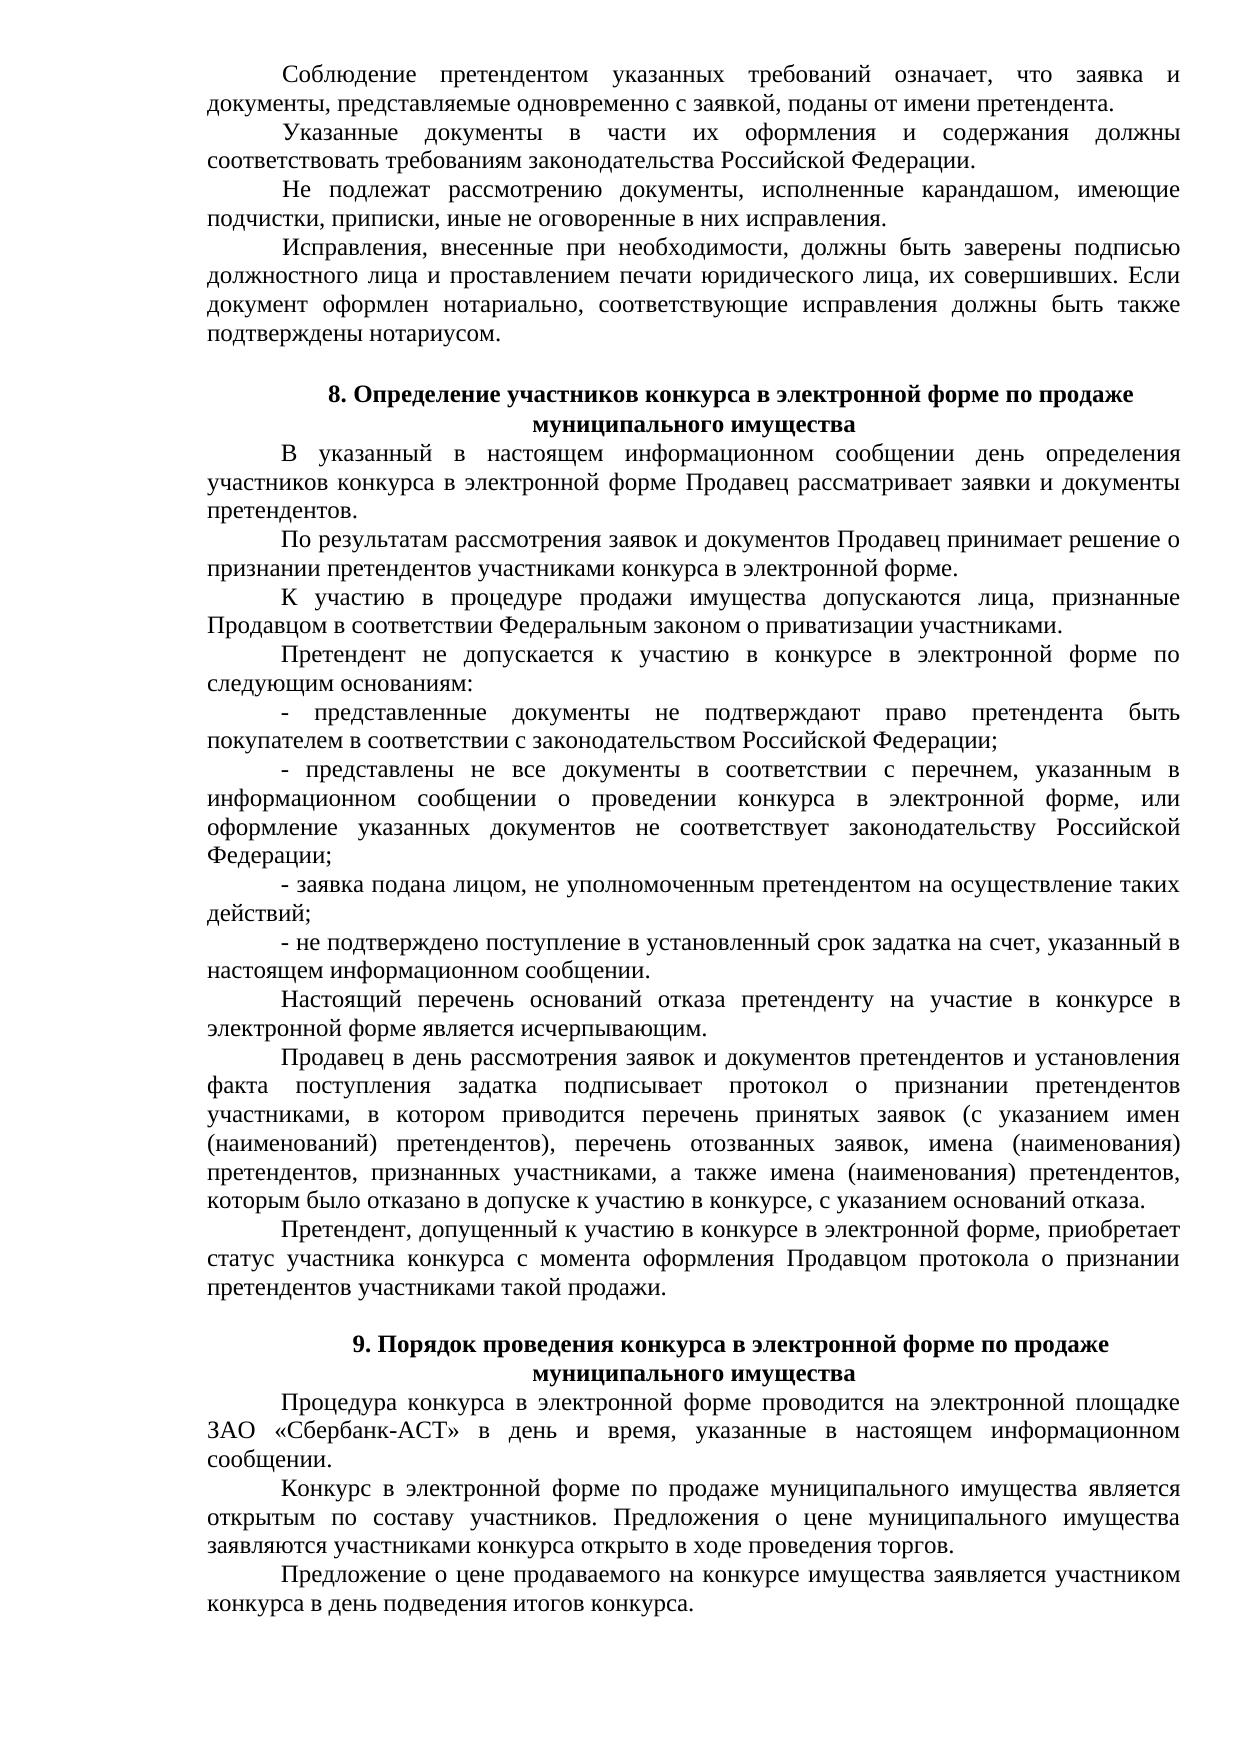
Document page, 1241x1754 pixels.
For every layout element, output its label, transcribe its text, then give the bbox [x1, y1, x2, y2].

text Процедура конкурса в электронной форме проводится на электронной площадке ЗАО «Сбербанк-АСТ» в день и время, указанные в настоящем информационном сообщении. [207, 1387, 1181, 1473]
text Претендент не допускается к участию в конкурсе в электронной форме по следующим основаниям: [207, 639, 1181, 697]
text - представленные документы не подтверждают право претендента быть покупателем в соответствии с законодательством Российской Федерации; [207, 697, 1181, 754]
text По результатам рассмотрения заявок и документов Продавец принимает решение о признании претендентов участниками конкурса в электронной форме. [207, 524, 1181, 582]
text Конкурс в электронной форме по продаже муниципального имущества является открытым по составу участников. Предложения о цене муниципального имущества заявляются участниками конкурса открыто в ходе проведения торгов. [207, 1473, 1181, 1559]
text Соблюдение претендентом указанных требований означает, что заявка и документы, представляемые одновременно с заявкой, поданы от имени претендента. [207, 59, 1181, 117]
text - не подтверждено поступление в установленный срок задатка на счет, указанный в настоящем информационном сообщении. [207, 927, 1181, 984]
text В указанный в настоящем информационном сообщении день определения участников конкурса в электронной форме Продавец рассматривает заявки и документы претендентов. [207, 438, 1181, 524]
text Исправления, внесенные при необходимости, должны быть заверены подписью должностного лица и проставлением печати юридического лица, их совершивших. Если документ оформлен нотариально, соответствующие исправления должны быть также подтверждены нотариусом. [207, 232, 1181, 347]
list 9. Порядок проведения конкурса в электронной форме по продаже муниципального имущества [207, 1329, 1181, 1387]
text 8. Определение участников конкурса в электронной форме по продаже муниципального имущества [207, 375, 1181, 438]
text Не подлежат рассмотрению документы, исполненные карандашом, имеющие подчистки, приписки, иные не оговоренные в них исправления. [207, 174, 1181, 232]
text Указанные документы в части их оформления и содержания должны соответствовать требованиям законодательства Российской Федерации. [207, 117, 1181, 174]
text - представлены не все документы в соответствии с перечнем, указанным в информационном сообщении о проведении конкурса в электронной форме, или оформление указанных документов не соответствует законодательству Российской Федерации; [207, 754, 1181, 869]
text - заявка подана лицом, не уполномоченным претендентом на осуществление таких действий; [207, 869, 1181, 927]
text К участию в процедуре продажи имущества допускаются лица, признанные Продавцом в соответствии Федеральным законом о приватизации участниками. [207, 582, 1181, 639]
text Настоящий перечень оснований отказа претенденту на участие в конкурсе в электронной форме является исчерпывающим. [207, 984, 1181, 1042]
text Претендент, допущенный к участию в конкурсе в электронной форме, приобретает статус участника конкурса с момента оформления Продавцом протокола о признании претендентов участниками такой продажи. [207, 1214, 1181, 1301]
text Предложение о цене продаваемого на конкурсе имущества заявляется участником конкурса в день подведения итогов конкурса. [207, 1559, 1181, 1617]
text Продавец в день рассмотрения заявок и документов претендентов и установления факта поступления задатка подписывает протокол о признании претендентов участниками, в котором приводится перечень принятых заявок (с указанием имен (наименований) претендентов), перечень отозванных заявок, имена (наименования) претендентов, признанных участниками, а также имена (наименования) претендентов, которым было отказано в допуске к участию в конкурсе, с указанием оснований отказа. [207, 1042, 1181, 1214]
